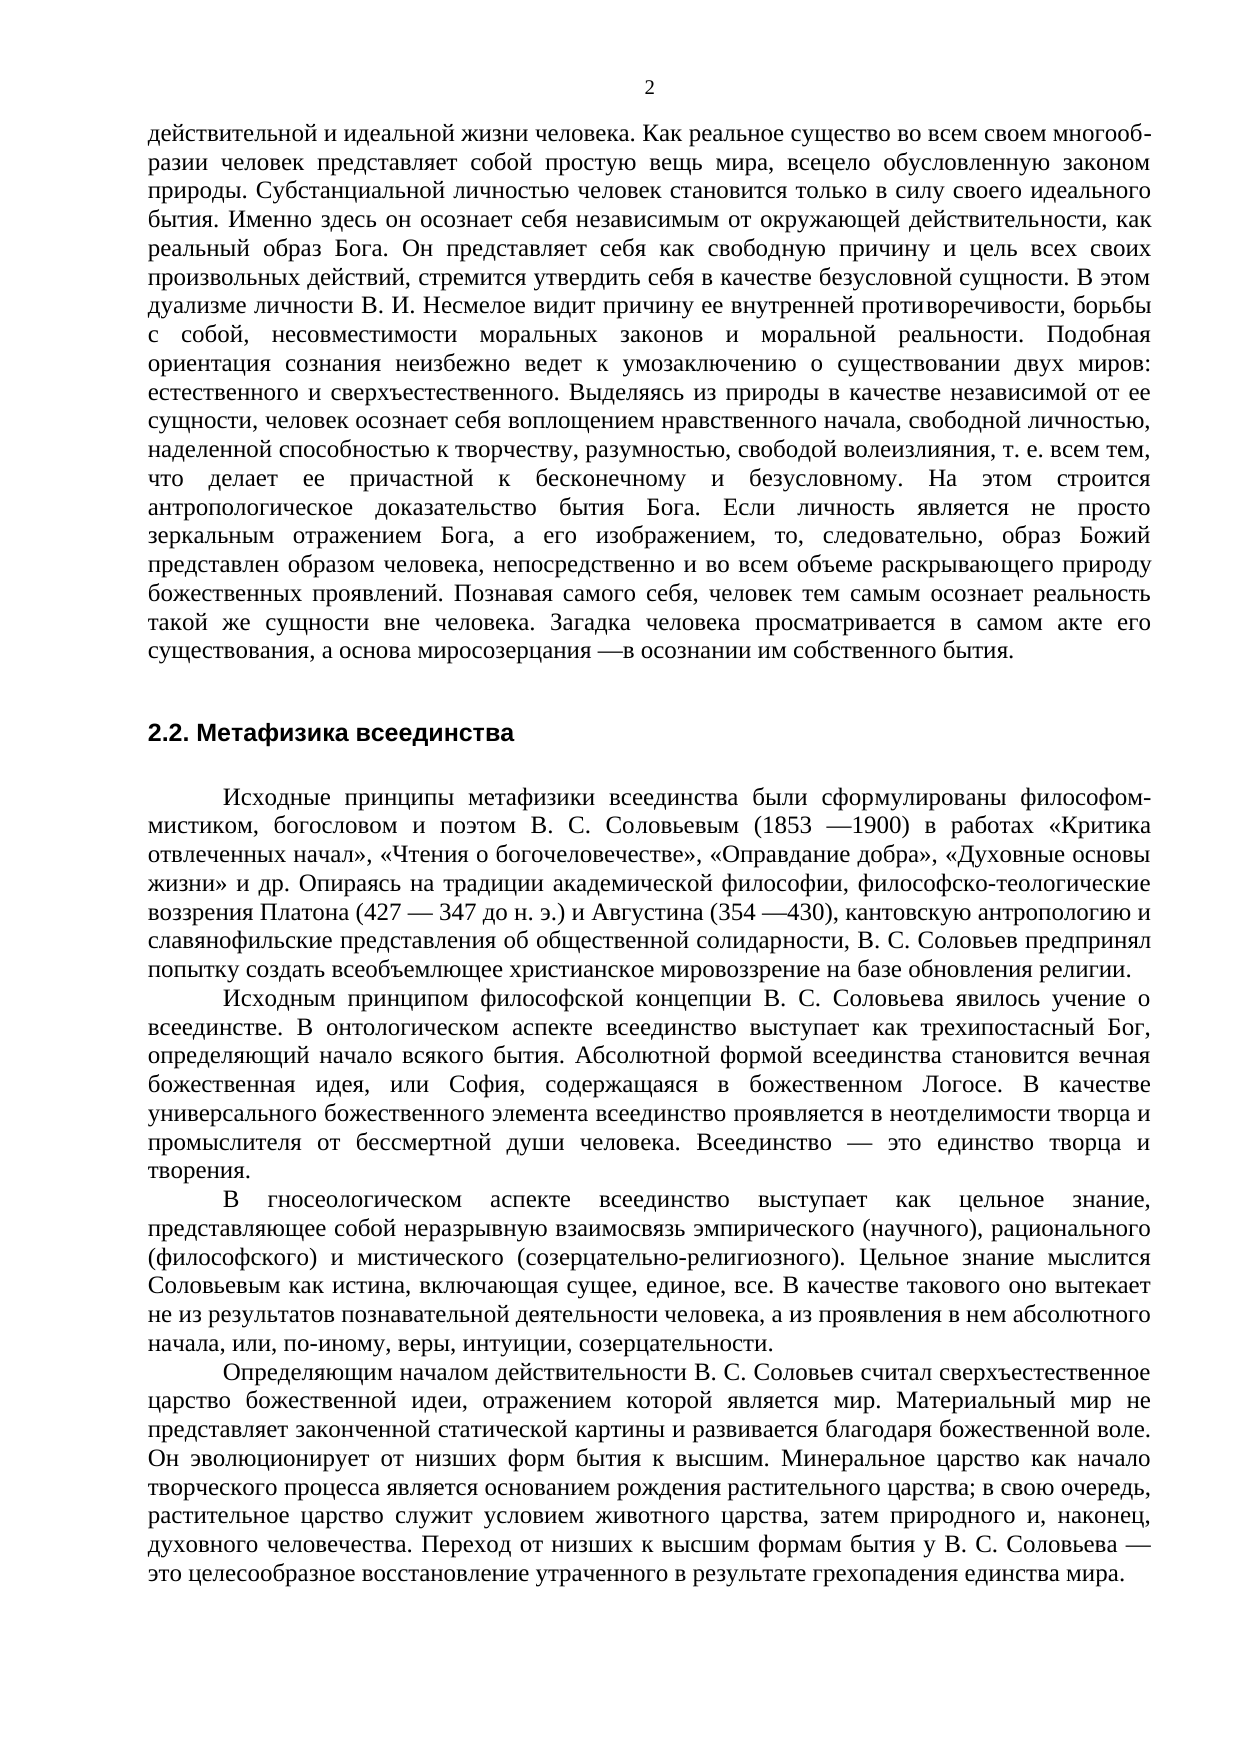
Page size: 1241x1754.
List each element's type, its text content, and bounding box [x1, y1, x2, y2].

text В гносеологическом аспекте всеединство выступает как цельное знание, представляющее собой неразрывную взаимосвязь эмпирического (научного), рационального (философского) и мистического (созерцательно-религиозного). Цельное знание мыслится Соловьевым как истина, включающая сущее, единое, все. В качестве такового оно вытекает не из результатов познавательной деятельности человека, а из проявления в нем абсолютного начала, или, по-иному, веры, интуиции, созерцательности. [148, 1184, 1152, 1357]
text Исходные принципы метафизики всеединства были сформулированы философом-мистиком, богословом и поэтом В. С. Соловьевым (1853 —1900) в работах «Критика отвлеченных начал», «Чтения о богочеловечестве», «Оправдание добра», «Духовные основы жизни» и др. Опираясь на традиции академической философии, философско-теологические воззрения Платона (427 — 347 до н. э.) и Августина (354 —430), кантовскую антропологию и славянофильские представления об общественной солидарности, В. С. Соловьев предпринял попытку создать всеобъемлющее христианское мировоззрение на базе обновления религии. [148, 782, 1152, 983]
text Определяющим началом действительности В. С. Соловьев считал сверхъестественное царство божественной идеи, отражением которой является мир. Материальный мир не представляет законченной статической картины и развивается благодаря божественной воле. Он эволюционирует от низших форм бытия к высшим. Минеральное царство как начало творческого процесса является основанием рождения растительного царства; в свою очередь, растительное царство служит условием животного царства, затем природного и, наконец, духовного человечества. Переход от низших к высшим формам бытия у В. С. Соловьева — это целесообразное восстановление утраченного в результате грехопадения единства мира. [148, 1357, 1152, 1587]
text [148, 118, 1152, 664]
text Исходным принципом философской концепции В. С. Соловьева явилось учение о всеединстве. В онтологическом аспекте всеединство выступает как трехипостасный Бог, определяющий начало всякого бытия. Абсолютной формой всеединства становится вечная божественная идея, или София, содержащаяся в божественном Логосе. В качестве универсального божественного элемента всеединство проявляется в неотделимости творца и промыслителя от бессмертной души человека. Всеединство — это единство творца и творения. [148, 983, 1152, 1184]
subtitle 2.2. Метафизика всеединства [148, 718, 1152, 747]
